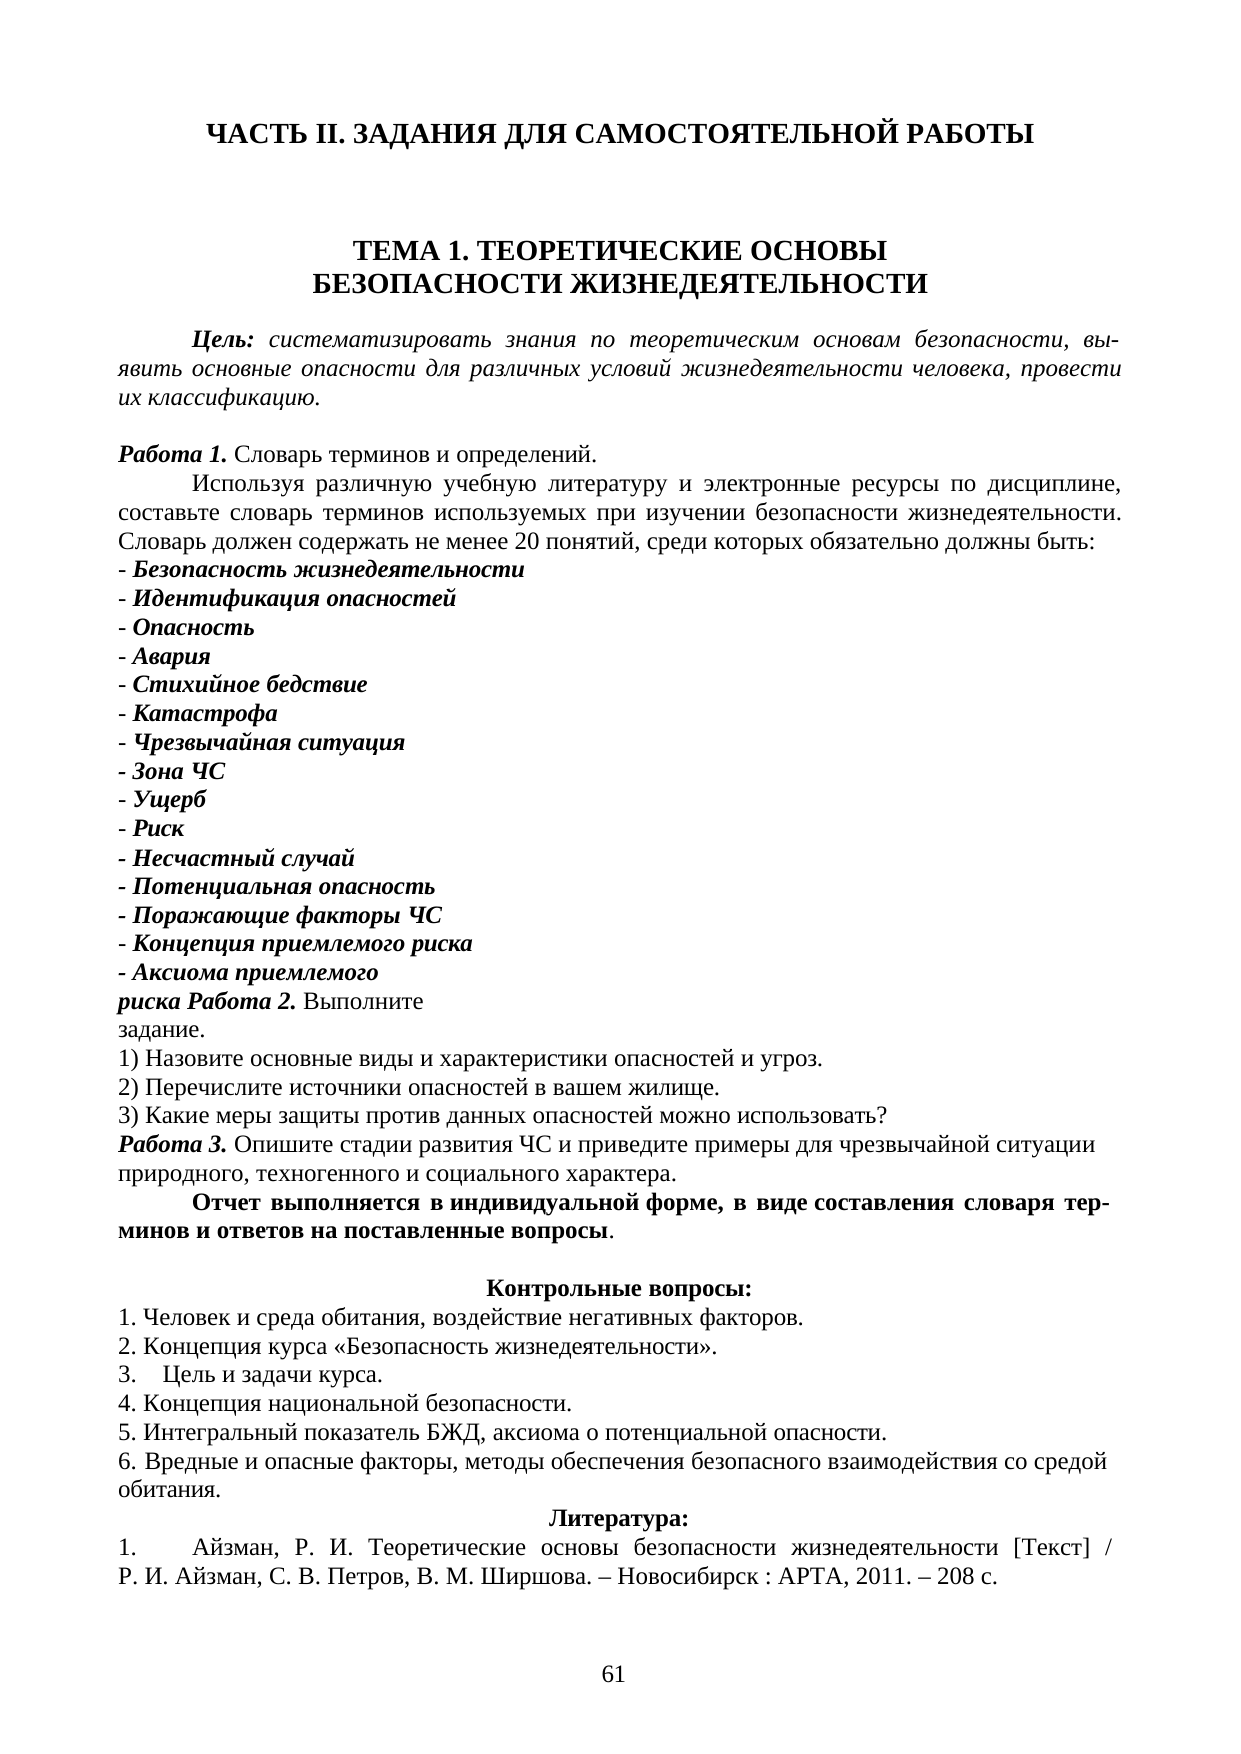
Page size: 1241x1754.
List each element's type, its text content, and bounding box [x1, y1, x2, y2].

list Несчастный случай [118, 843, 1153, 871]
list Вредные и опасные факторы, методы обеспечения безопасного взаимодействия со средой обитания. [118, 1446, 1122, 1503]
text Цель: систематизировать знания по теоретическим основам безопасности, вы- явить основные опасности для различных условий жизнедеятельности человека, провести их классификацию. [118, 324, 1122, 411]
text Контрольные вопросы: [486, 1274, 1153, 1302]
text Используя различную учебную литературу и электронные ресурсы по дисциплине, составьте словарь терминов используемых при изучении безопасности жизнедеятельности. Словарь должен содержать не менее 20 понятий, среди которых обязательно должны быть: [118, 468, 1123, 554]
list Идентификация опасностей [118, 583, 1153, 612]
list Человек и среда обитания, воздействие негативных факторов. [118, 1302, 1153, 1331]
subtitle Литература: [549, 1504, 1153, 1532]
list Перечислите источники опасностей в вашем жилище. [118, 1072, 1153, 1101]
text ТЕМА 1. ТЕОРЕТИЧЕСКИЕ ОСНОВЫ БЕЗОПАСНОСТИ ЖИЗНЕДЕЯТЕЛЬНОСТИ [312, 233, 928, 300]
list Риск [118, 813, 1153, 842]
list Назовите основные виды и характеристики опасностей и угроз. [118, 1043, 1153, 1072]
list Чрезвычайная ситуация [118, 727, 1153, 756]
list Концепция национальной безопасности. [118, 1388, 1153, 1417]
list Катастрофа [118, 698, 1153, 727]
list Авария [118, 641, 1153, 669]
list Концепция приемлемого риска [118, 929, 1153, 957]
list Концепция курса «Безопасность жизнедеятельности». [118, 1331, 1153, 1359]
list Стихийное бедствие [118, 669, 1153, 698]
list Потенциальная опасность [118, 871, 1153, 900]
subtitle Отчет выполняется в индивидуальной форме, в виде составления словаря тер- минов и ответов на поставленные вопросы. [118, 1188, 1125, 1244]
list Айзман, Р. И. Теоретические основы безопасности жизнедеятельности [Текст] / Р. И. Айзман, С. В. Петров, В. М. Ширшова. – Новосибирск : АРТА, 2011. – 208 с. [118, 1532, 1122, 1590]
list Аксиома приемлемого риска Работа 2. Выполните задание. [118, 958, 450, 1043]
list Какие меры защиты против данных опасностей можно использовать? [118, 1101, 1153, 1129]
list Зона ЧС [118, 756, 1153, 785]
list Интегральный показатель БЖД, аксиома о потенциальной опасности. [118, 1417, 1153, 1446]
list Ущерб [118, 785, 1153, 813]
list Безопасность жизнедеятельности [118, 554, 1153, 583]
list Опасность [118, 612, 1153, 641]
text Работа 3. Опишите стадии развития ЧС и приведите примеры для чрезвычайной ситуации природного, техногенного и социального характера. [118, 1129, 1153, 1187]
list Поражающие факторы ЧС [118, 900, 1153, 929]
subtitle ЧАСТЬ II. ЗАДАНИЯ ДЛЯ САМОСТОЯТЕЛЬНОЙ РАБОТЫ [87, 116, 1153, 149]
list Цель и задачи курса. [118, 1359, 1153, 1388]
text Работа 1. Словарь терминов и определений. [118, 439, 1153, 468]
